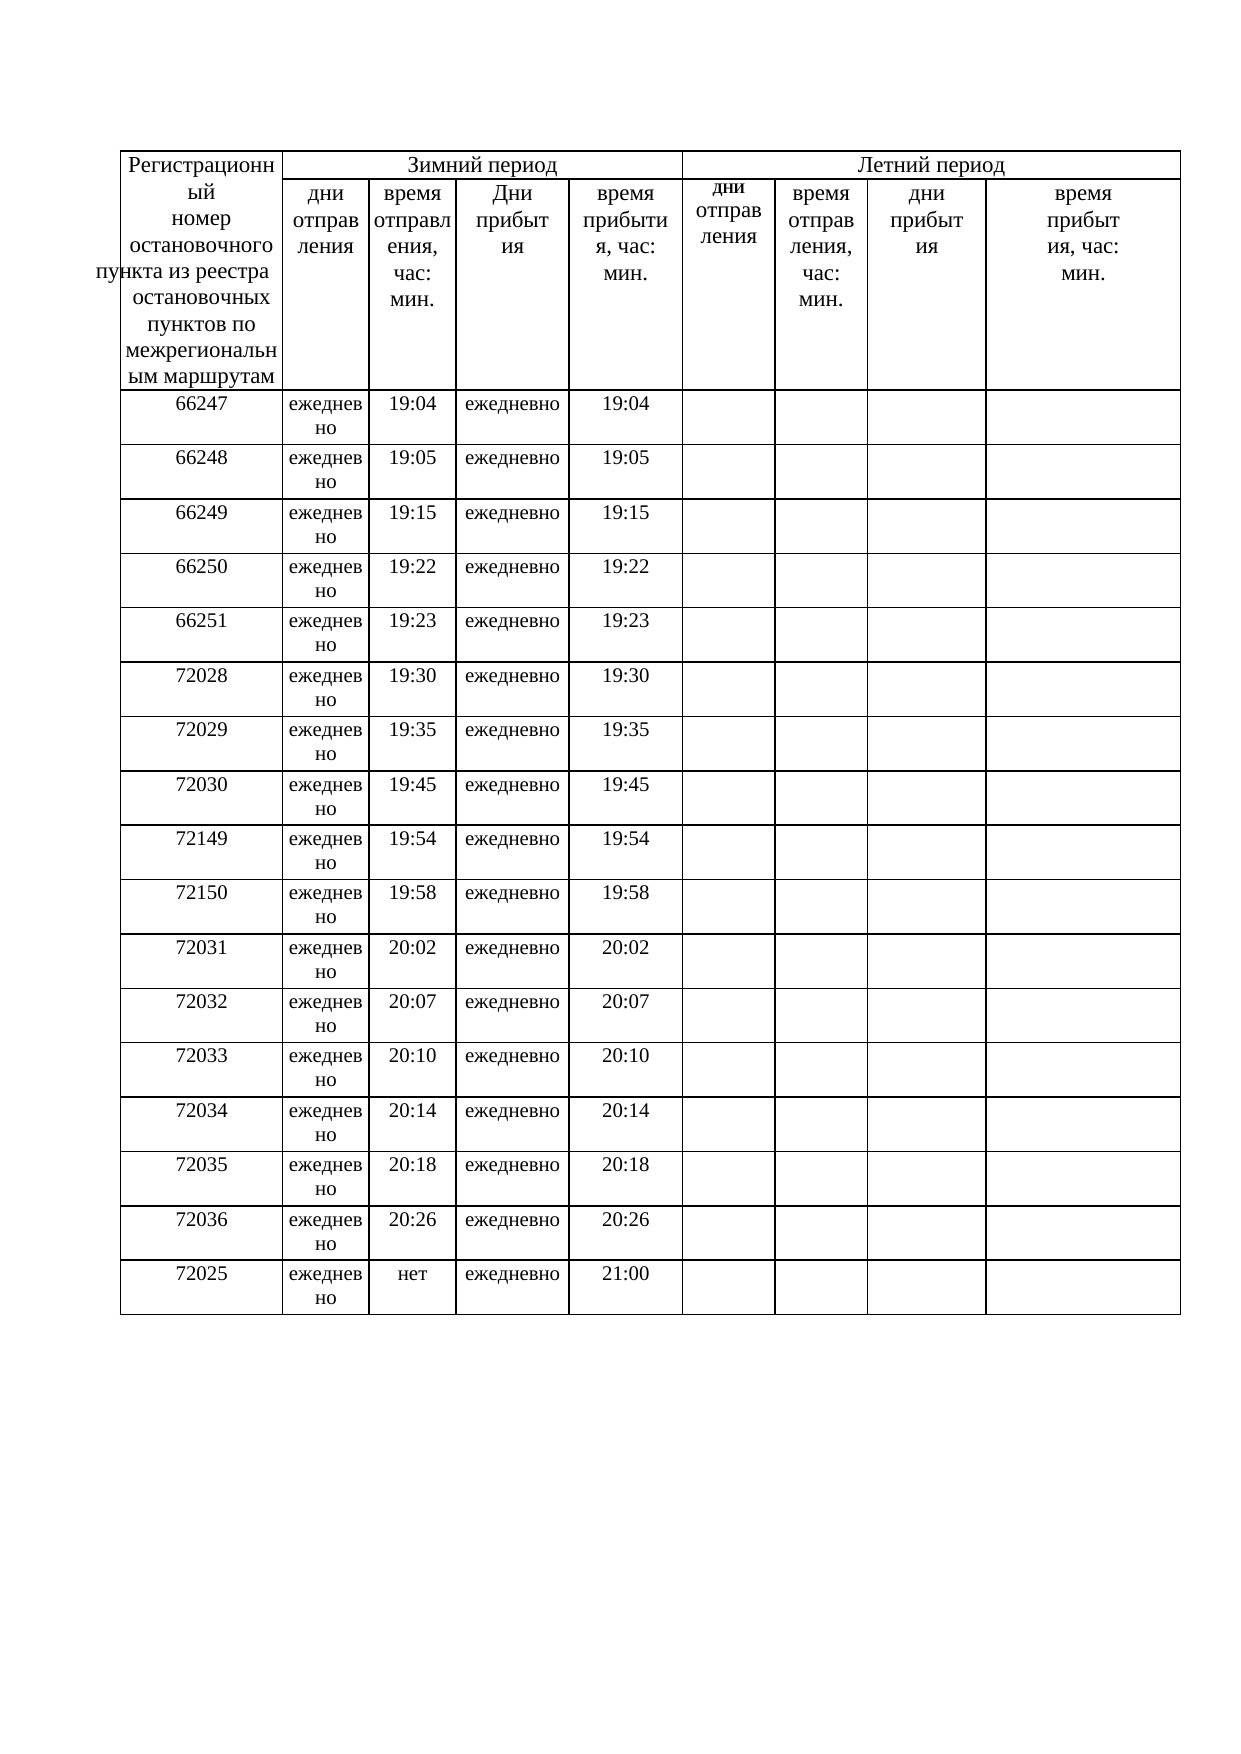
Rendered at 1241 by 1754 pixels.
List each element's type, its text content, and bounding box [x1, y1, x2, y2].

table_cell [868, 1152, 985, 1205]
table_cell [987, 663, 1180, 716]
table_cell 19:54 [570, 826, 682, 879]
table_cell [987, 772, 1180, 824]
table_cell 19:45 [370, 772, 455, 824]
table_cell 19:04 [570, 391, 682, 444]
table_cell ежедневно [457, 663, 568, 716]
table_cell 20:07 [570, 989, 682, 1042]
table_cell [683, 391, 774, 444]
table_cell 19:05 [570, 445, 682, 498]
table_cell [683, 826, 774, 879]
table_cell [683, 935, 774, 987]
table_cell [868, 935, 985, 987]
table_cell 19:30 [370, 663, 455, 716]
table_cell 20:02 [370, 935, 455, 987]
table_cell ежедневно [283, 935, 368, 987]
table_cell Дни прибыт ия [457, 180, 568, 389]
table_cell ежедневно [457, 554, 568, 607]
table_cell [868, 1207, 985, 1259]
table_cell [776, 717, 867, 770]
table_cell нет [370, 1261, 455, 1314]
table_cell 19:58 [370, 880, 455, 933]
table_cell ДНИ отправ ления [683, 180, 774, 389]
table_cell 20:18 [570, 1152, 682, 1205]
table_cell [987, 391, 1180, 444]
table_cell [987, 989, 1180, 1042]
table_cell 19:23 [370, 608, 455, 661]
table_cell 20:14 [370, 1098, 455, 1151]
table_cell [683, 1261, 774, 1314]
table_cell [683, 1098, 774, 1151]
table_cell [868, 1098, 985, 1151]
table_cell [776, 663, 867, 716]
table_cell 19:30 [570, 663, 682, 716]
table_cell ежедневно [283, 391, 368, 444]
table_cell [683, 989, 774, 1042]
table_cell [868, 1261, 985, 1314]
table_cell [987, 1152, 1180, 1205]
table_cell ежедневно [283, 663, 368, 716]
table_cell [776, 391, 867, 444]
table_cell [987, 445, 1180, 498]
table_cell [868, 826, 985, 879]
table_cell ежедневно [283, 445, 368, 498]
table_cell ежедневно [457, 772, 568, 824]
table_cell 20:26 [370, 1207, 455, 1259]
table_cell [987, 1261, 1180, 1314]
table_cell ежедневно [457, 1261, 568, 1314]
table_cell 66249 [121, 500, 282, 552]
table_cell [868, 445, 985, 498]
table_cell [868, 772, 985, 824]
table_cell 72035 [121, 1152, 282, 1205]
table_cell 19:22 [570, 554, 682, 607]
table_cell 20:18 [370, 1152, 455, 1205]
table_cell [987, 1098, 1180, 1151]
table_cell [683, 608, 774, 661]
table_header Летний период [683, 152, 1180, 178]
table_cell [776, 445, 867, 498]
table_cell [776, 826, 867, 879]
table_cell [776, 554, 867, 607]
table_cell 19:58 [570, 880, 682, 933]
table_cell 72032 [121, 989, 282, 1042]
table_cell 72029 [121, 717, 282, 770]
table_cell [868, 663, 985, 716]
table_cell [776, 1098, 867, 1151]
table_cell ежедневно [283, 1043, 368, 1096]
table_header Зимний период [283, 152, 682, 178]
table_cell 72033 [121, 1043, 282, 1096]
table_cell [987, 1043, 1180, 1096]
table_cell 19:35 [370, 717, 455, 770]
table_cell [868, 1043, 985, 1096]
table_cell ежедневно [457, 989, 568, 1042]
table_cell ежедневно [283, 500, 368, 552]
table_cell 20:10 [370, 1043, 455, 1096]
table_cell 19:05 [370, 445, 455, 498]
table_cell [987, 935, 1180, 987]
table_cell [776, 1207, 867, 1259]
table_cell 19:23 [570, 608, 682, 661]
table_cell 19:04 [370, 391, 455, 444]
table_cell [868, 880, 985, 933]
table_cell 72034 [121, 1098, 282, 1151]
table_cell 66250 [121, 554, 282, 607]
table_cell ежедневно [283, 772, 368, 824]
table_cell ежедневно [457, 1043, 568, 1096]
table_cell [683, 717, 774, 770]
table_cell 72031 [121, 935, 282, 987]
table_cell ежедневно [457, 1098, 568, 1151]
table_cell ежедневно [283, 880, 368, 933]
table_cell [776, 1043, 867, 1096]
table_cell 20:02 [570, 935, 682, 987]
table_cell 19:22 [370, 554, 455, 607]
table_cell время прибыти я, час: мин. [570, 180, 682, 389]
table_cell [683, 1152, 774, 1205]
table_cell 72036 [121, 1207, 282, 1259]
table_cell ежедневно [457, 445, 568, 498]
table_cell 19:45 [570, 772, 682, 824]
table_cell время прибыт ия, час: мин. [987, 180, 1180, 389]
table_cell [776, 880, 867, 933]
table_cell [987, 500, 1180, 552]
table_cell [683, 445, 774, 498]
table_cell [868, 554, 985, 607]
table_cell [987, 608, 1180, 661]
table_cell 20:26 [570, 1207, 682, 1259]
table_cell [868, 500, 985, 552]
table_cell ежедневно [283, 554, 368, 607]
table_cell ежедневно [457, 826, 568, 879]
table_cell 21:00 [570, 1261, 682, 1314]
table_header Регистрационный номер остановочного пункта из реестра остановочных пунктов по межрегиональным маршрутам регулярных перевозок [121, 152, 282, 389]
table_cell 72150 [121, 880, 282, 933]
table_cell ежедневно [283, 1152, 368, 1205]
table_cell ежедневно [457, 717, 568, 770]
table_cell ежедневно [283, 717, 368, 770]
table_cell [776, 608, 867, 661]
table_cell 20:10 [570, 1043, 682, 1096]
table_cell дни прибыт ия [868, 180, 985, 389]
table_cell ежедневно [283, 1207, 368, 1259]
table_cell [776, 500, 867, 552]
table_cell ежедневно [457, 935, 568, 987]
table_cell [868, 989, 985, 1042]
table_cell 72149 [121, 826, 282, 879]
table_cell [683, 1043, 774, 1096]
table_cell 72025 [121, 1261, 282, 1314]
table_cell [987, 826, 1180, 879]
table_cell [683, 554, 774, 607]
table_cell ежедневно [283, 826, 368, 879]
table_cell ежедневно [457, 391, 568, 444]
table_cell 72028 [121, 663, 282, 716]
table_cell [683, 880, 774, 933]
table_cell 66247 [121, 391, 282, 444]
table_cell [868, 608, 985, 661]
table_cell ежедневно [457, 880, 568, 933]
table_cell ежедневно [457, 608, 568, 661]
table_cell 72030 [121, 772, 282, 824]
table_cell ежедневно [283, 608, 368, 661]
table_cell ежедневно [457, 1207, 568, 1259]
table_cell ежедневно [283, 989, 368, 1042]
table_cell [987, 554, 1180, 607]
table_cell [776, 935, 867, 987]
table_cell [683, 663, 774, 716]
table_cell [987, 1207, 1180, 1259]
table_cell дни отправ ления [283, 180, 368, 389]
table_cell [776, 1261, 867, 1314]
table_cell 19:35 [570, 717, 682, 770]
table_cell [868, 391, 985, 444]
table_cell 20:14 [570, 1098, 682, 1151]
table_cell [776, 989, 867, 1042]
table_cell [987, 717, 1180, 770]
table_cell ежедневно [457, 1152, 568, 1205]
table_cell ежедневно [457, 500, 568, 552]
table_cell [987, 880, 1180, 933]
table_cell 19:15 [570, 500, 682, 552]
table_cell [776, 1152, 867, 1205]
table_cell 19:15 [370, 500, 455, 552]
table_cell 19:54 [370, 826, 455, 879]
table_cell ежедневно [283, 1098, 368, 1151]
table_cell [868, 717, 985, 770]
table_cell [683, 500, 774, 552]
table_cell 66248 [121, 445, 282, 498]
table_cell ежедневно [283, 1261, 368, 1314]
table_cell 66251 [121, 608, 282, 661]
table_cell [776, 772, 867, 824]
table_cell время отправ ления, час: мин. [776, 180, 867, 389]
table_cell [683, 772, 774, 824]
table_cell [683, 1207, 774, 1259]
table_cell время отправл ения, час: мин. [370, 180, 455, 389]
table_cell 20:07 [370, 989, 455, 1042]
